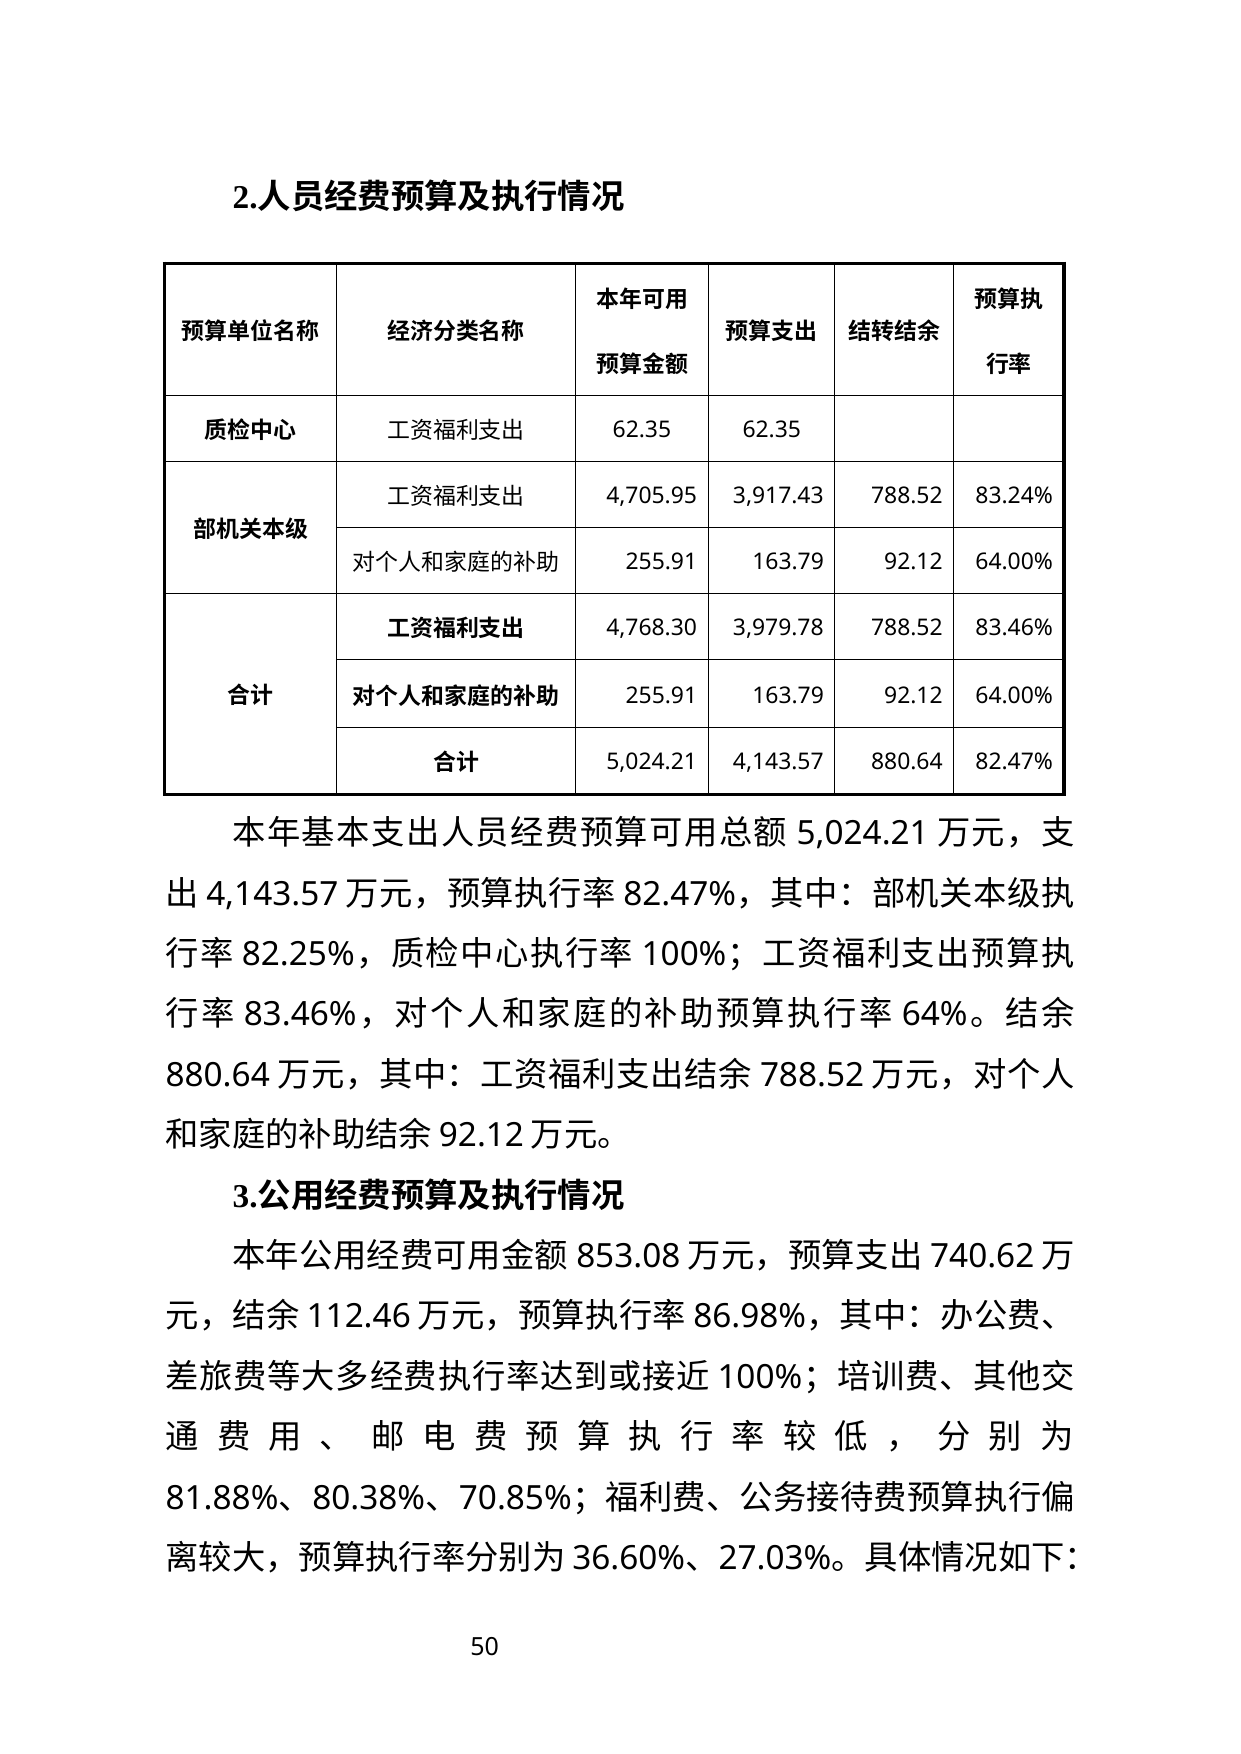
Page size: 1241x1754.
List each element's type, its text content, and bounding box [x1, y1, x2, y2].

table_cell 4,143.57 [709, 728, 834, 793]
table_cell [954, 396, 1062, 461]
table_cell 62.35 [709, 396, 834, 461]
table_header 预算单位名称 [166, 265, 336, 395]
text 本年基本支出人员经费预算可用总额5,024.21万元，支出4,143.57万元，预算执行率82.47%，其中：部机关本级执行率82.25%，质检中心执行率100%；工资福利支出预算执行率83.46%，对个人和家庭的补助预算执行率64%。结余880.64万元，其中：工资福利支出结余788.52万元，对个人和家庭的补助结余92.12万元。 [165, 796, 1075, 1159]
table_cell 163.79 [709, 528, 834, 593]
table_cell 3,979.78 [709, 594, 834, 659]
table_cell 64.00% [954, 528, 1062, 593]
table_cell 92.12 [835, 528, 953, 593]
table_cell 5,024.21 [576, 728, 708, 793]
table_cell [835, 396, 953, 461]
subtitle 3.公用经费预算及执行情况 [165, 1159, 1075, 1219]
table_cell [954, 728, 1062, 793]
table_cell 合计 [337, 728, 575, 793]
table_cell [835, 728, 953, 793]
table_cell 255.91 [576, 528, 708, 593]
text 本年公用经费可用金额853.08万元，预算支出740.62万元，结余112.46万元，预算执行率86.98%，其中：办公费、差旅费等大多经费执行率达到或接近100%；培训费、其他交通费用、邮电费预算执行率较低，分别为81.88%、80.38%、70.85%；福利费、公务接待费预算执行偏离较大，预算执行率分别为36.60%、27.03%。具体情况如下： [165, 1219, 1075, 1582]
table_cell 64.00% [954, 660, 1062, 727]
table_cell 83.24% [954, 462, 1062, 527]
table_cell 92.12 [835, 660, 953, 727]
table_header 本年可用预算金额 [576, 265, 708, 395]
table_cell 788.52 [835, 462, 953, 527]
table_header 经济分类名称 [337, 265, 575, 395]
table_cell 255.91 [576, 660, 708, 727]
table_cell 3,917.43 [709, 462, 834, 527]
table_cell 工资福利支出 [337, 396, 575, 461]
table_cell 质检中心 [166, 396, 336, 461]
table_cell 62.35 [576, 396, 708, 461]
table_cell 工资福利支出 [337, 462, 575, 527]
table_header 预算执行率 [954, 265, 1062, 395]
table_cell 4,768.30 [576, 594, 708, 659]
table_cell 工资福利支出 [337, 594, 575, 659]
table_cell 对个人和家庭的补助 [337, 528, 575, 593]
table_cell 83.46% [954, 594, 1062, 659]
subtitle 2.人员经费预算及执行情况 [165, 162, 1075, 227]
table_cell 对个人和家庭的补助 [337, 660, 575, 727]
table_cell 788.52 [835, 594, 953, 659]
table_cell 4,705.95 [576, 462, 708, 527]
table_cell 合计 [166, 594, 336, 793]
table_header 预算支出 [709, 265, 834, 395]
table_cell 163.79 [709, 660, 834, 727]
table_header 结转结余 [835, 265, 953, 395]
table_cell 部机关本级 [166, 462, 336, 593]
